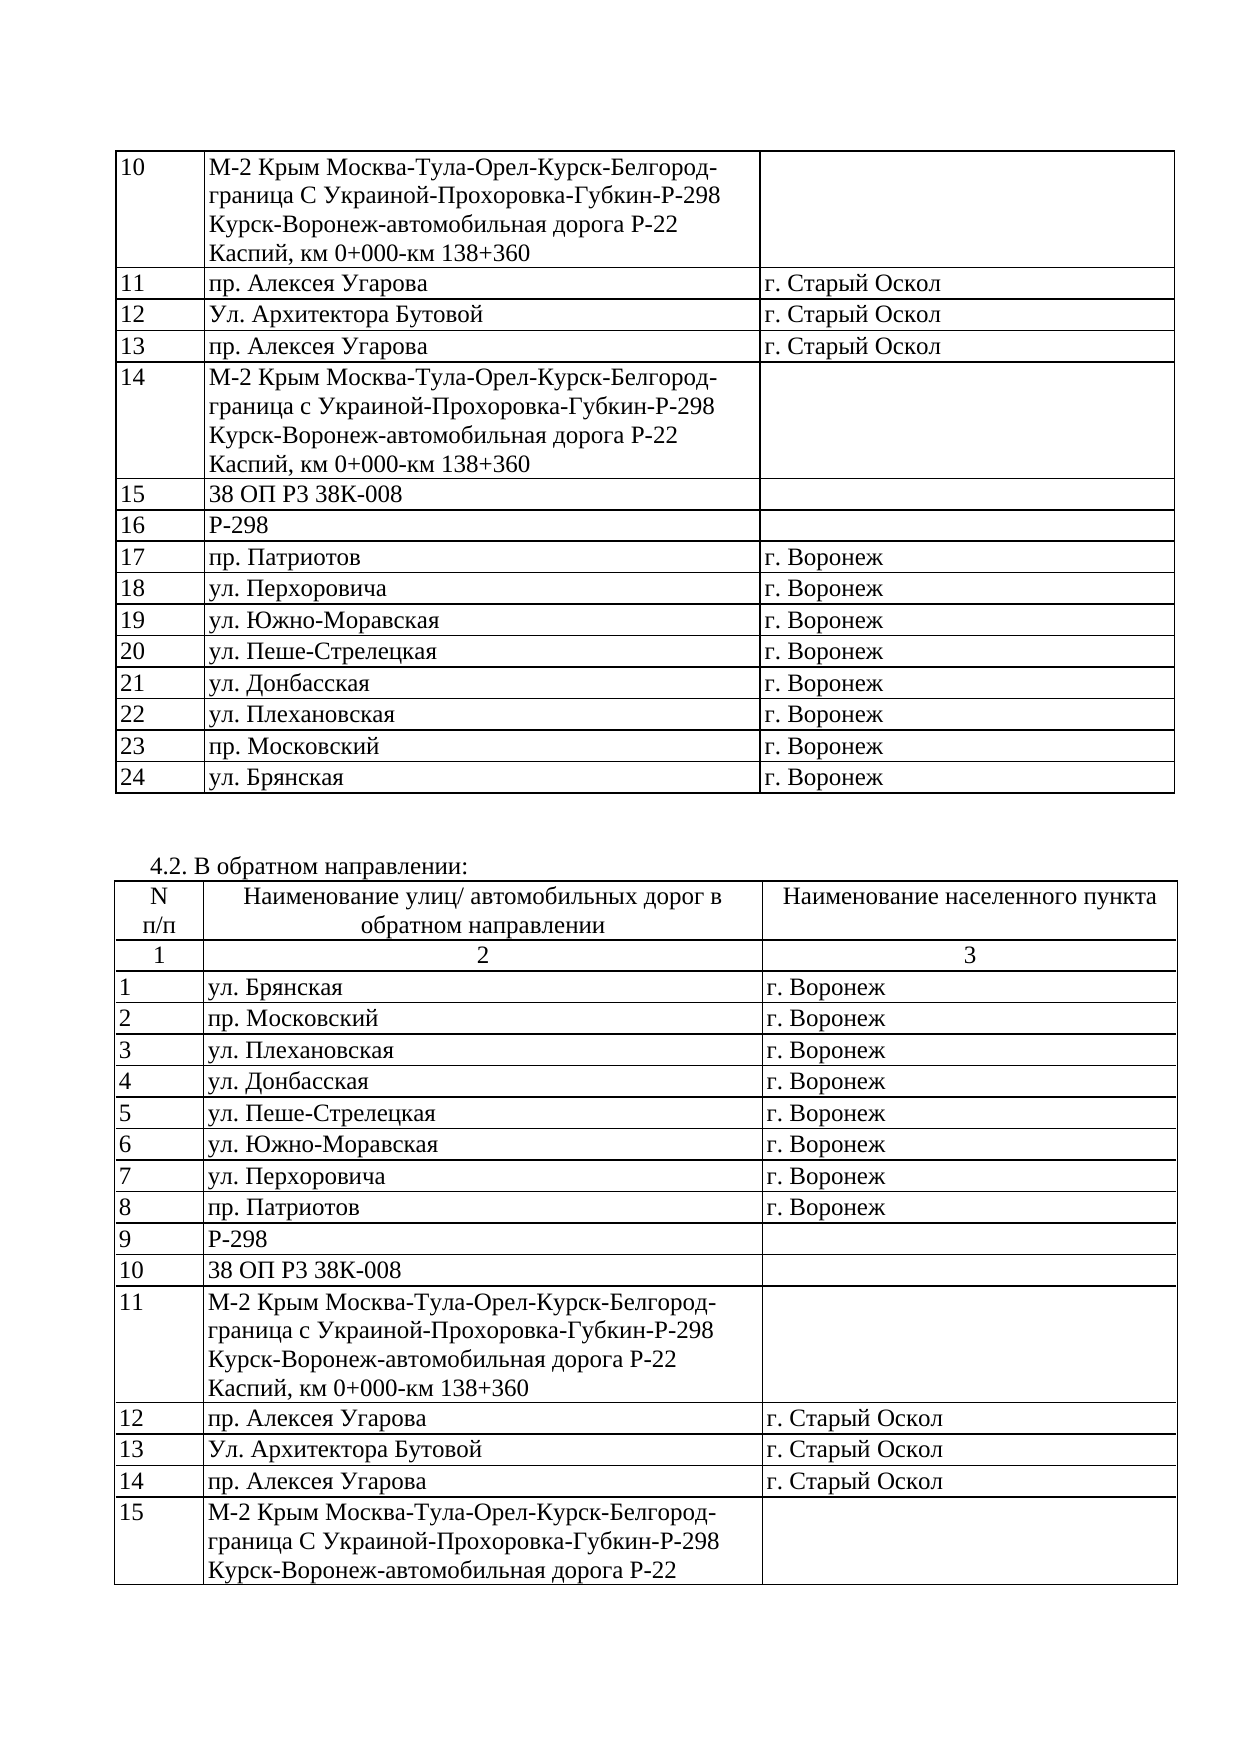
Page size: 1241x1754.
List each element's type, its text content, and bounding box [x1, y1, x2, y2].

table_cell 3 [763, 939, 1177, 970]
table_cell пр. Алексея Угарова [205, 331, 759, 361]
table_cell г. Старый Оскол [761, 300, 1174, 329]
table_cell Р-298 [205, 511, 759, 540]
table_cell Ул. Архитектора Бутовой [204, 1435, 762, 1464]
table_cell г. Воронеж [763, 1096, 1177, 1128]
table_cell 21 [117, 668, 204, 698]
table_cell г. Старый Оскол [763, 1465, 1177, 1496]
table_cell ул. Южно-Моравская [205, 605, 759, 635]
table_cell 14 [117, 363, 204, 477]
table_cell ул. Брянская [205, 762, 759, 792]
table_cell 1 [115, 971, 203, 1002]
table_cell 22 [117, 699, 204, 729]
table_cell ул. Перхоровича [205, 573, 759, 603]
table_cell 3 [115, 1034, 203, 1065]
table_cell 14 [115, 1466, 203, 1496]
table_cell г. Воронеж [761, 731, 1174, 761]
table_header N п/п [115, 882, 203, 939]
table_cell г. Воронеж [763, 1002, 1177, 1033]
table_cell ул. Плехановская [204, 1035, 762, 1065]
table_cell г. Воронеж [763, 1191, 1177, 1222]
table_cell г. Воронеж [761, 762, 1174, 792]
table_cell г. Старый Оскол [761, 331, 1174, 361]
table_cell пр. Алексея Угарова [204, 1403, 762, 1433]
table_cell г. Воронеж [763, 1065, 1177, 1096]
table_cell [761, 152, 1174, 267]
table_cell [761, 479, 1174, 509]
table_cell [763, 1285, 1177, 1402]
table_cell г. Воронеж [763, 970, 1177, 1002]
table_cell 10 [117, 152, 204, 267]
table_cell ул. Пеше-Стрелецкая [205, 636, 759, 666]
table_cell г. Воронеж [761, 573, 1174, 603]
table_cell 8 [115, 1192, 203, 1222]
table_cell 15 [115, 1497, 203, 1584]
table_cell [763, 1222, 1177, 1253]
table_cell 6 [115, 1129, 203, 1159]
table_cell 13 [117, 331, 204, 361]
table_cell 38 ОП Р3 38К-008 [205, 479, 759, 509]
table_cell г. Воронеж [763, 1128, 1177, 1159]
table_cell [761, 363, 1174, 477]
table_cell 18 [117, 573, 204, 603]
table_cell г. Воронеж [761, 699, 1174, 729]
table_cell ул. Донбасская [204, 1066, 762, 1096]
table_cell пр. Московский [204, 1003, 762, 1033]
table_cell 17 [117, 542, 204, 572]
table_cell [761, 511, 1174, 540]
table_cell 12 [115, 1403, 203, 1433]
table_cell 19 [117, 605, 204, 635]
table_cell 12 [117, 300, 204, 329]
table_cell ул. Перхоровича [204, 1161, 762, 1191]
table_cell 7 [115, 1160, 203, 1191]
table_cell 38 ОП Р3 38К-008 [204, 1255, 762, 1285]
table_cell ул. Пеше-Стрелецкая [204, 1098, 762, 1128]
table_cell 24 [117, 762, 204, 792]
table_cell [204, 1498, 762, 1584]
table_cell г. Воронеж [761, 636, 1174, 666]
text 4.2. В обратном направлении: [150, 851, 1090, 880]
table_cell [763, 1496, 1177, 1584]
table_cell Р-298 [204, 1224, 762, 1253]
table_cell [763, 1254, 1177, 1285]
table_cell г. Воронеж [761, 668, 1174, 698]
table_cell пр. Алексея Угарова [205, 268, 759, 298]
table_cell г. Старый Оскол [763, 1402, 1177, 1433]
table_cell Ул. Архитектора Бутовой [205, 300, 759, 329]
table_cell 10 [115, 1255, 203, 1285]
table_cell ул. Южно-Моравская [204, 1129, 762, 1159]
table_cell пр. Московский [205, 731, 759, 761]
table_cell 13 [115, 1434, 203, 1464]
table_cell 15 [117, 479, 204, 509]
table_cell г. Воронеж [763, 1033, 1177, 1065]
table_header Наименование улиц/ автомобильных дорог в обратном направлении [204, 882, 762, 939]
table_cell 23 [117, 731, 204, 761]
table_cell пр. Алексея Угарова [204, 1466, 762, 1496]
table_cell 5 [115, 1097, 203, 1128]
table_cell пр. Патриотов [204, 1192, 762, 1222]
table_cell ул. Донбасская [205, 668, 759, 698]
table_cell г. Воронеж [761, 542, 1174, 572]
table_cell г. Старый Оскол [761, 268, 1174, 298]
table_cell 4 [115, 1066, 203, 1096]
table_cell 20 [117, 636, 204, 666]
table_cell пр. Патриотов [205, 542, 759, 572]
table_cell г. Воронеж [761, 605, 1174, 635]
table_cell 11 [117, 268, 204, 298]
table_cell ул. Брянская [204, 972, 762, 1002]
table_cell 2 [204, 941, 762, 970]
table_cell 1 [115, 940, 203, 970]
table_cell 9 [115, 1223, 203, 1253]
table_cell 16 [117, 511, 204, 540]
table_cell г. Воронеж [763, 1159, 1177, 1191]
table_cell 2 [115, 1003, 203, 1033]
table_cell 11 [115, 1286, 203, 1402]
table_header Наименование населенного пункта [763, 882, 1177, 939]
table_cell г. Старый Оскол [763, 1433, 1177, 1464]
table_cell ул. Плехановская [205, 699, 759, 729]
